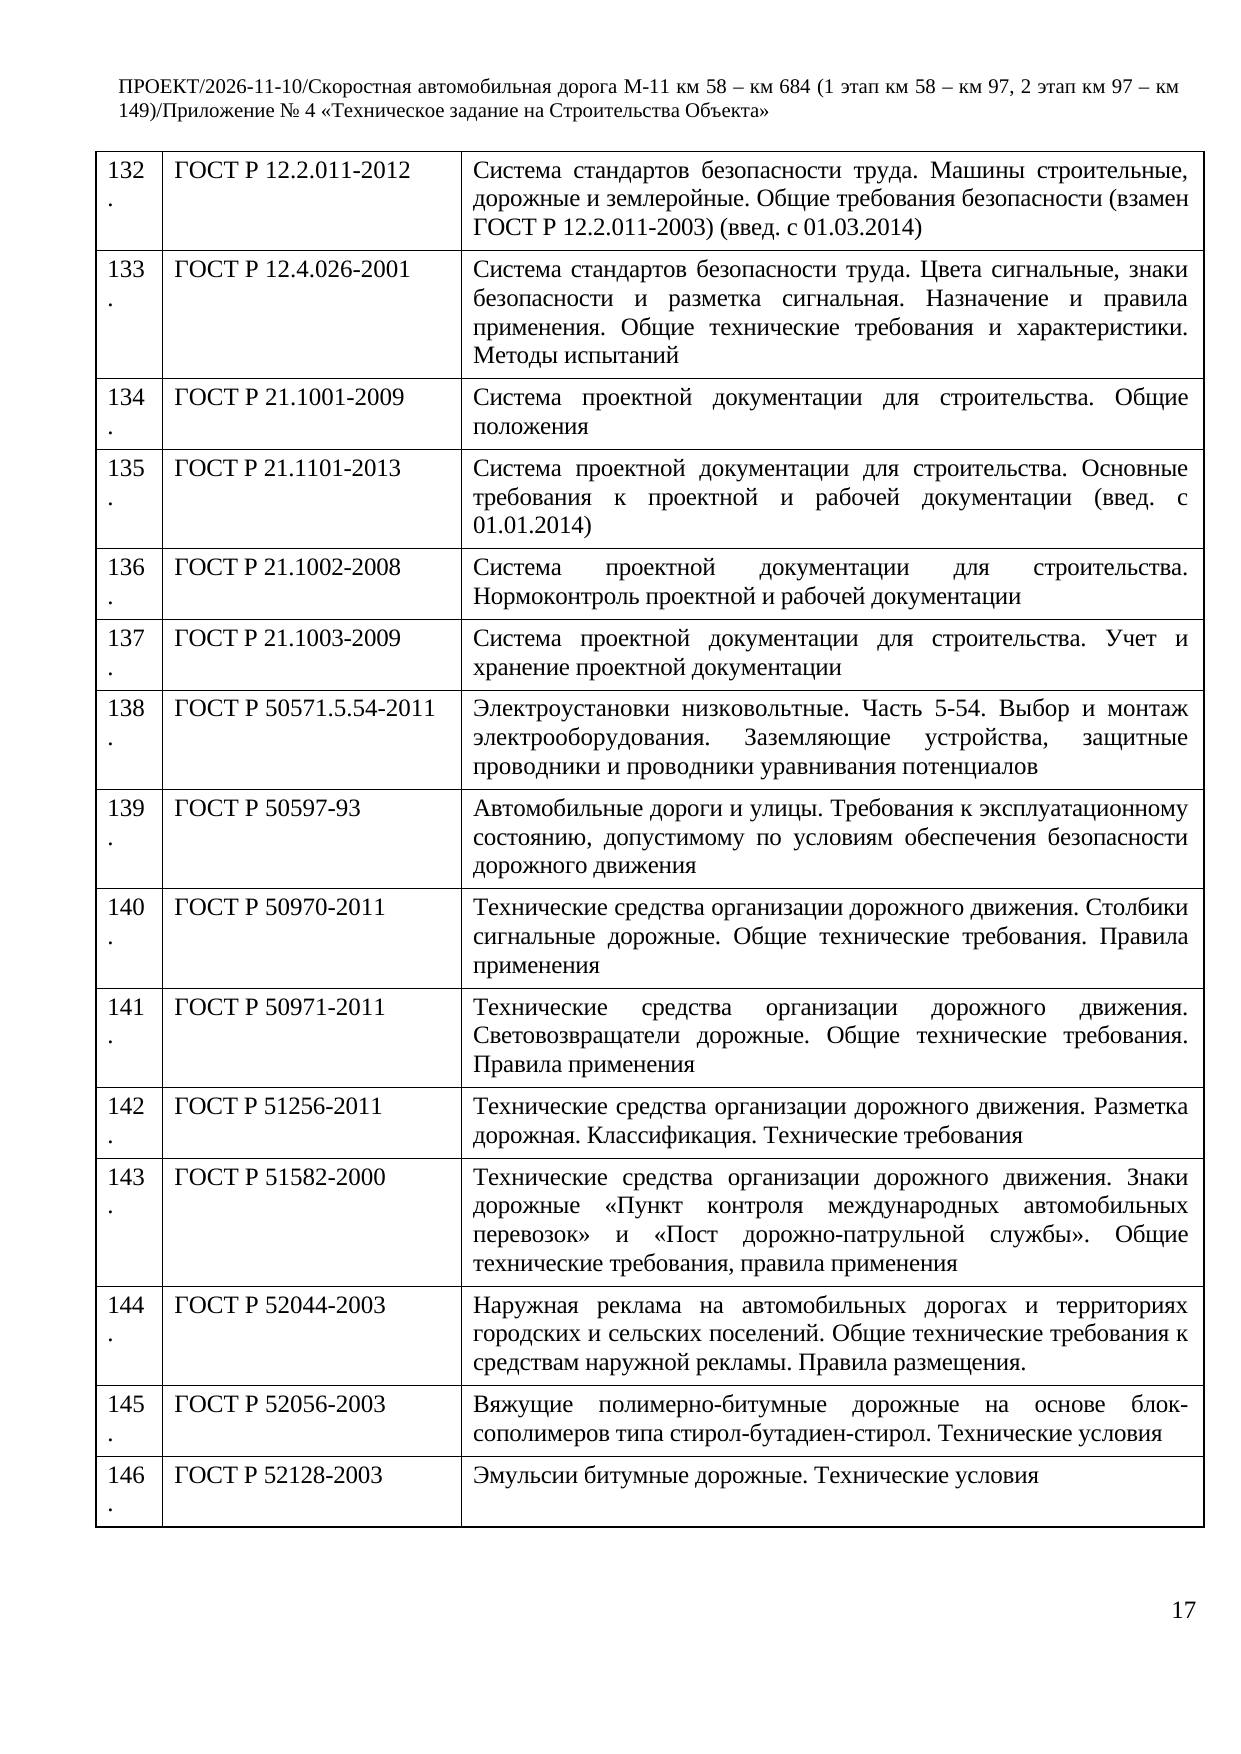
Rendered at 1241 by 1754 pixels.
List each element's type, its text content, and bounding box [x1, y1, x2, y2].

table_cell ГОСТ Р 50571.5.54-2011 [163, 691, 461, 789]
table_cell Система проектной документации для строительства. Учет и хранение проектной документации [462, 620, 1203, 689]
table_cell ГОСТ Р 50971-2011 [163, 989, 461, 1087]
table_cell Электроустановки низковольтные. Часть 5-54. Выбор и монтаж электрооборудования. Заземляющие устройства, защитные проводники и проводники уравнивания потенциалов [462, 691, 1203, 789]
table_cell Система проектной документации для строительства. Нормоконтроль проектной и рабочей документации [462, 549, 1203, 619]
table_cell ГОСТ Р 52128-2003 [163, 1457, 461, 1526]
table_cell ГОСТ Р 52056-2003 [163, 1386, 461, 1456]
table_cell 143. [97, 1159, 162, 1286]
table_cell 142. [97, 1088, 162, 1158]
table_cell ГОСТ Р 50970-2011 [163, 889, 461, 988]
table_cell 136. [97, 549, 162, 619]
table_cell ГОСТ Р 12.2.011-2012 [163, 152, 461, 250]
table_cell Эмульсии битумные дорожные. Технические условия [462, 1457, 1203, 1526]
table_cell 135. [97, 450, 162, 548]
table_cell ГОСТ Р 21.1002-2008 [163, 549, 461, 619]
table_cell ГОСТ Р 51256-2011 [163, 1088, 461, 1158]
table_cell Технические средства организации дорожного движения. Разметка дорожная. Классификация. Технические требования [462, 1088, 1203, 1158]
table_cell Технические средства организации дорожного движения. Знаки дорожные «Пункт контроля международных автомобильных перевозок» и «Пост дорожно-патрульной службы». Общие технические требования, правила применения [462, 1159, 1203, 1286]
table_cell 133. [97, 251, 162, 378]
table_cell 137. [97, 620, 162, 689]
table_cell ГОСТ Р 51582-2000 [163, 1159, 461, 1286]
table_cell Система стандартов безопасности труда. Машины строительные, дорожные и землеройные. Общие требования безопасности (взамен ГОСТ Р 12.2.011-2003) (введ. с 01.03.2014) [462, 152, 1203, 250]
table_cell ГОСТ Р 52044-2003 [163, 1287, 461, 1385]
table_cell Наружная реклама на автомобильных дорогах и территориях городских и сельских поселений. Общие технические требования к средствам наружной рекламы. Правила размещения. [462, 1287, 1203, 1385]
table_cell Вяжущие полимерно-битумные дорожные на основе блок-сополимеров типа стирол-бутадиен-стирол. Технические условия [462, 1386, 1203, 1456]
table_cell ГОСТ Р 12.4.026-2001 [163, 251, 461, 378]
table_cell Автомобильные дороги и улицы. Требования к эксплуатационному состоянию, допустимому по условиям обеспечения безопасности дорожного движения [462, 790, 1203, 888]
table_cell Система проектной документации для строительства. Основные требования к проектной и рабочей документации (введ. с 01.01.2014) [462, 450, 1203, 548]
table_cell 139. [97, 790, 162, 888]
table_cell 140. [97, 889, 162, 988]
table_cell ГОСТ Р 21.1101-2013 [163, 450, 461, 548]
table_cell 146. [97, 1457, 162, 1526]
table_cell 132. [97, 152, 162, 250]
table_cell 145. [97, 1386, 162, 1456]
table_cell 134. [97, 379, 162, 449]
table_cell ГОСТ Р 21.1003-2009 [163, 620, 461, 689]
table_cell Технические средства организации дорожного движения. Световозвращатели дорожные. Общие технические требования. Правила применения [462, 989, 1203, 1087]
table_cell ГОСТ Р 21.1001-2009 [163, 379, 461, 449]
table_cell Система стандартов безопасности труда. Цвета сигнальные, знаки безопасности и разметка сигнальная. Назначение и правила применения. Общие технические требования и характеристики. Методы испытаний [462, 251, 1203, 378]
table_cell 141. [97, 989, 162, 1087]
table_cell Технические средства организации дорожного движения. Столбики сигнальные дорожные. Общие технические требования. Правила применения [462, 889, 1203, 988]
table_cell ГОСТ Р 50597-93 [163, 790, 461, 888]
table_cell Система проектной документации для строительства. Общие положения [462, 379, 1203, 449]
table_cell 138. [97, 691, 162, 789]
table_cell 144. [97, 1287, 162, 1385]
